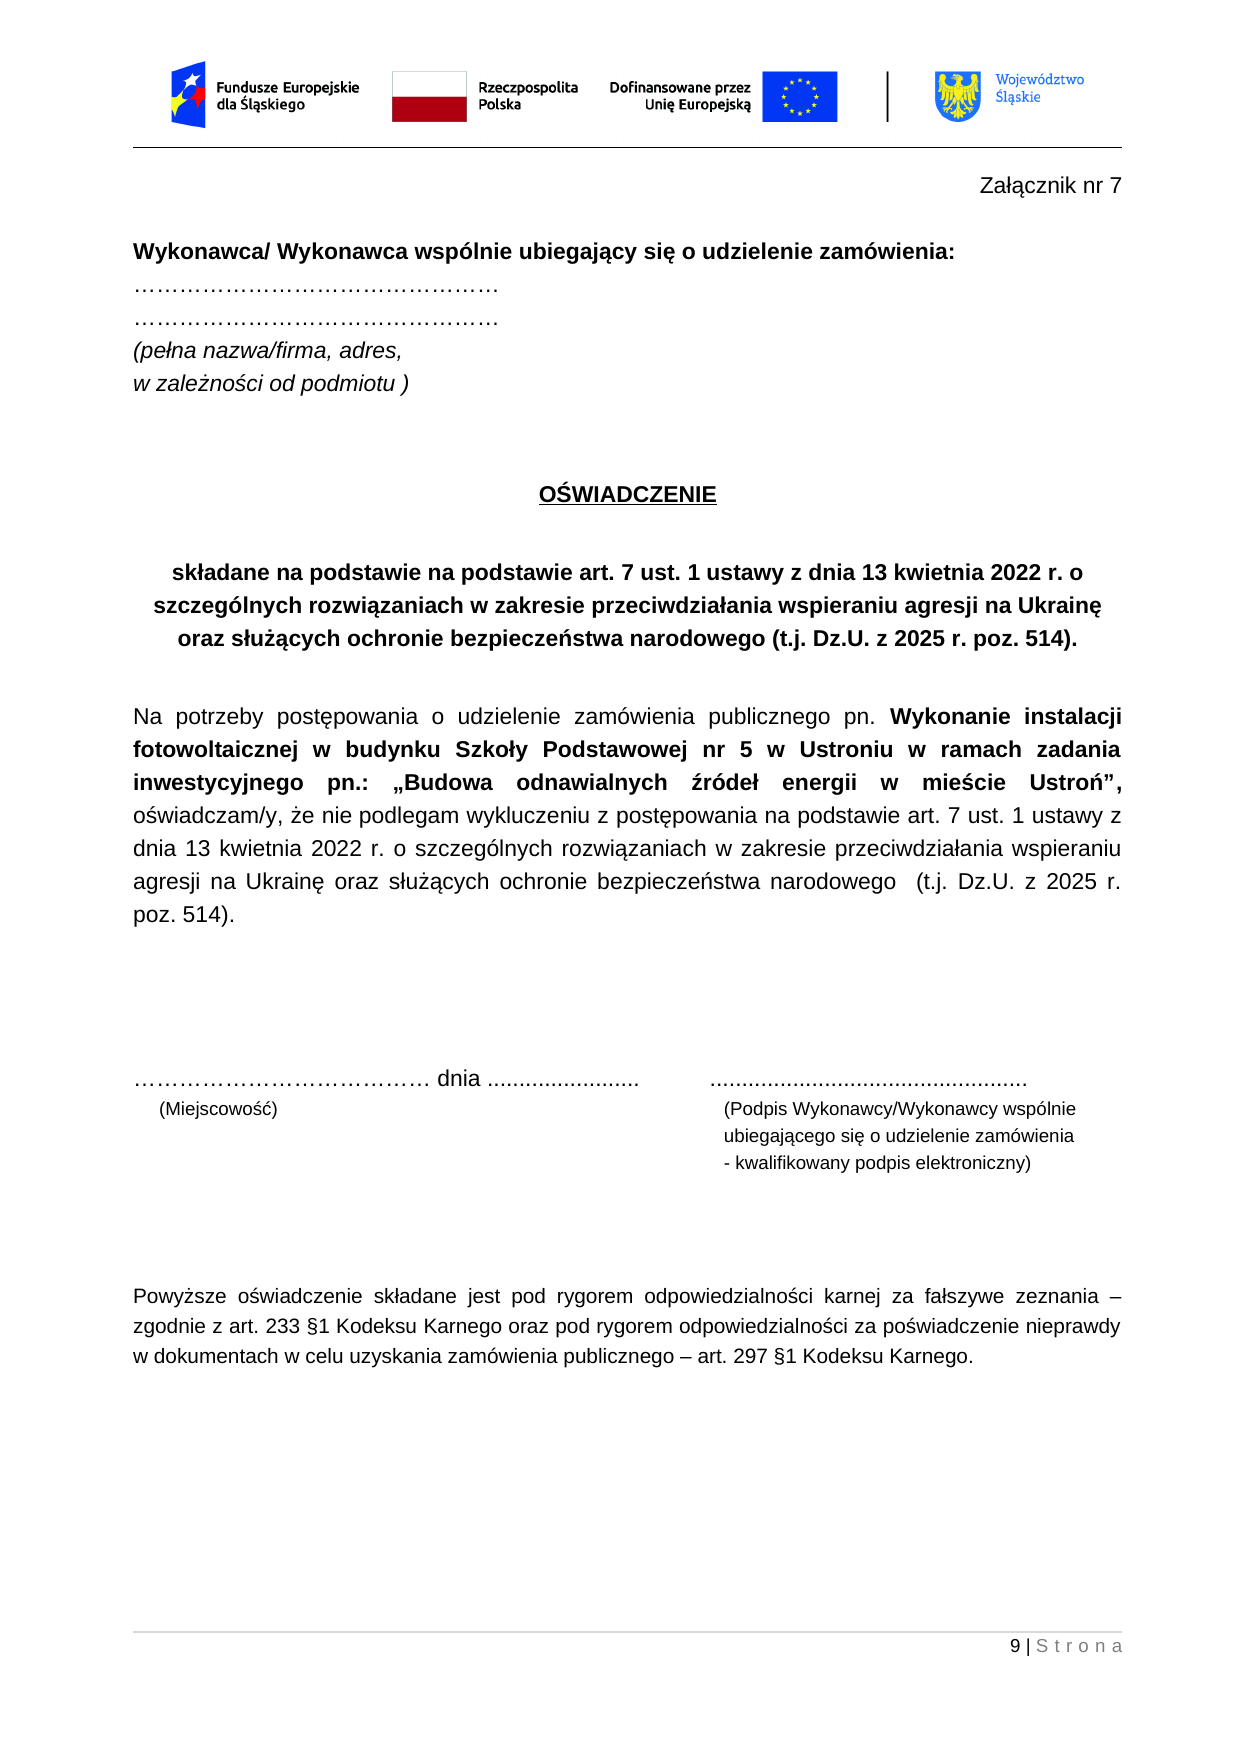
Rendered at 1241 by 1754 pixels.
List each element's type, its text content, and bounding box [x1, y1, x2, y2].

text ………………………………………… [133, 304, 502, 330]
text Na potrzeby postępowania o udzielenie zamówienia publicznego pn. Wykonanie instalacji fotowoltaicznej w budynku Szkoły Podstawowej nr 5 w Ustroniu w ramach zadania inwestycyjnego pn.: „Budowa odnawialnych źródeł energii w mieście Ustroń”, oświadczam/y, że nie podlegam wykluczeniu z postępowania na podstawie art. 7 ust. 1 ustawy z dnia 13 kwietnia 2022 r. o szczególnych rozwiązaniach w zakresie przeciwdziałania wspieraniu agresji na Ukrainę oraz służących ochronie bezpieczeństwa narodowego (t.j. Dz.U. z 2025 r. poz. 514). [133, 703, 1122, 927]
text OŚWIADCZENIE [133, 481, 1122, 507]
text składane na podstawie na podstawie art. 7 ust. 1 ustawy z dnia 13 kwietnia 2022 r. o szczególnych rozwiązaniach w zakresie przeciwdziałania wspieraniu agresji na Ukrainę oraz służących ochronie bezpieczeństwa narodowego (t.j. Dz.U. z 2025 r. poz. 514). [133, 559, 1122, 651]
text ………………………………………… [133, 271, 502, 297]
text Załącznik nr 7 [133, 172, 1122, 198]
text w zależności od podmiotu ) [133, 369, 502, 396]
text ………………………………… dnia ........................ .................................................. [133, 1065, 1122, 1092]
text (Miejscowość) (Podpis Wykonawcy/Wykonawcy wspólnie ubiegającego się o udzielenie zamówienia - kwalifikowany podpis elektroniczny) [133, 1098, 1122, 1173]
text Wykonawca/ Wykonawca wspólnie ubiegający się o udzielenie zamówienia: [133, 238, 1122, 264]
text (pełna nazwa/firma, adres, [133, 337, 502, 363]
text Powyższe oświadczenie składane jest pod rygorem odpowiedzialności karnej za fałszywe zeznania – zgodnie z art. 233 §1 Kodeksu Karnego oraz pod rygorem odpowiedzialności za poświadczenie nieprawdy w dokumentach w celu uzyskania zamówienia publicznego – art. 297 §1 Kodeksu Karnego. [133, 1284, 1122, 1368]
picture [155, 44, 1100, 145]
